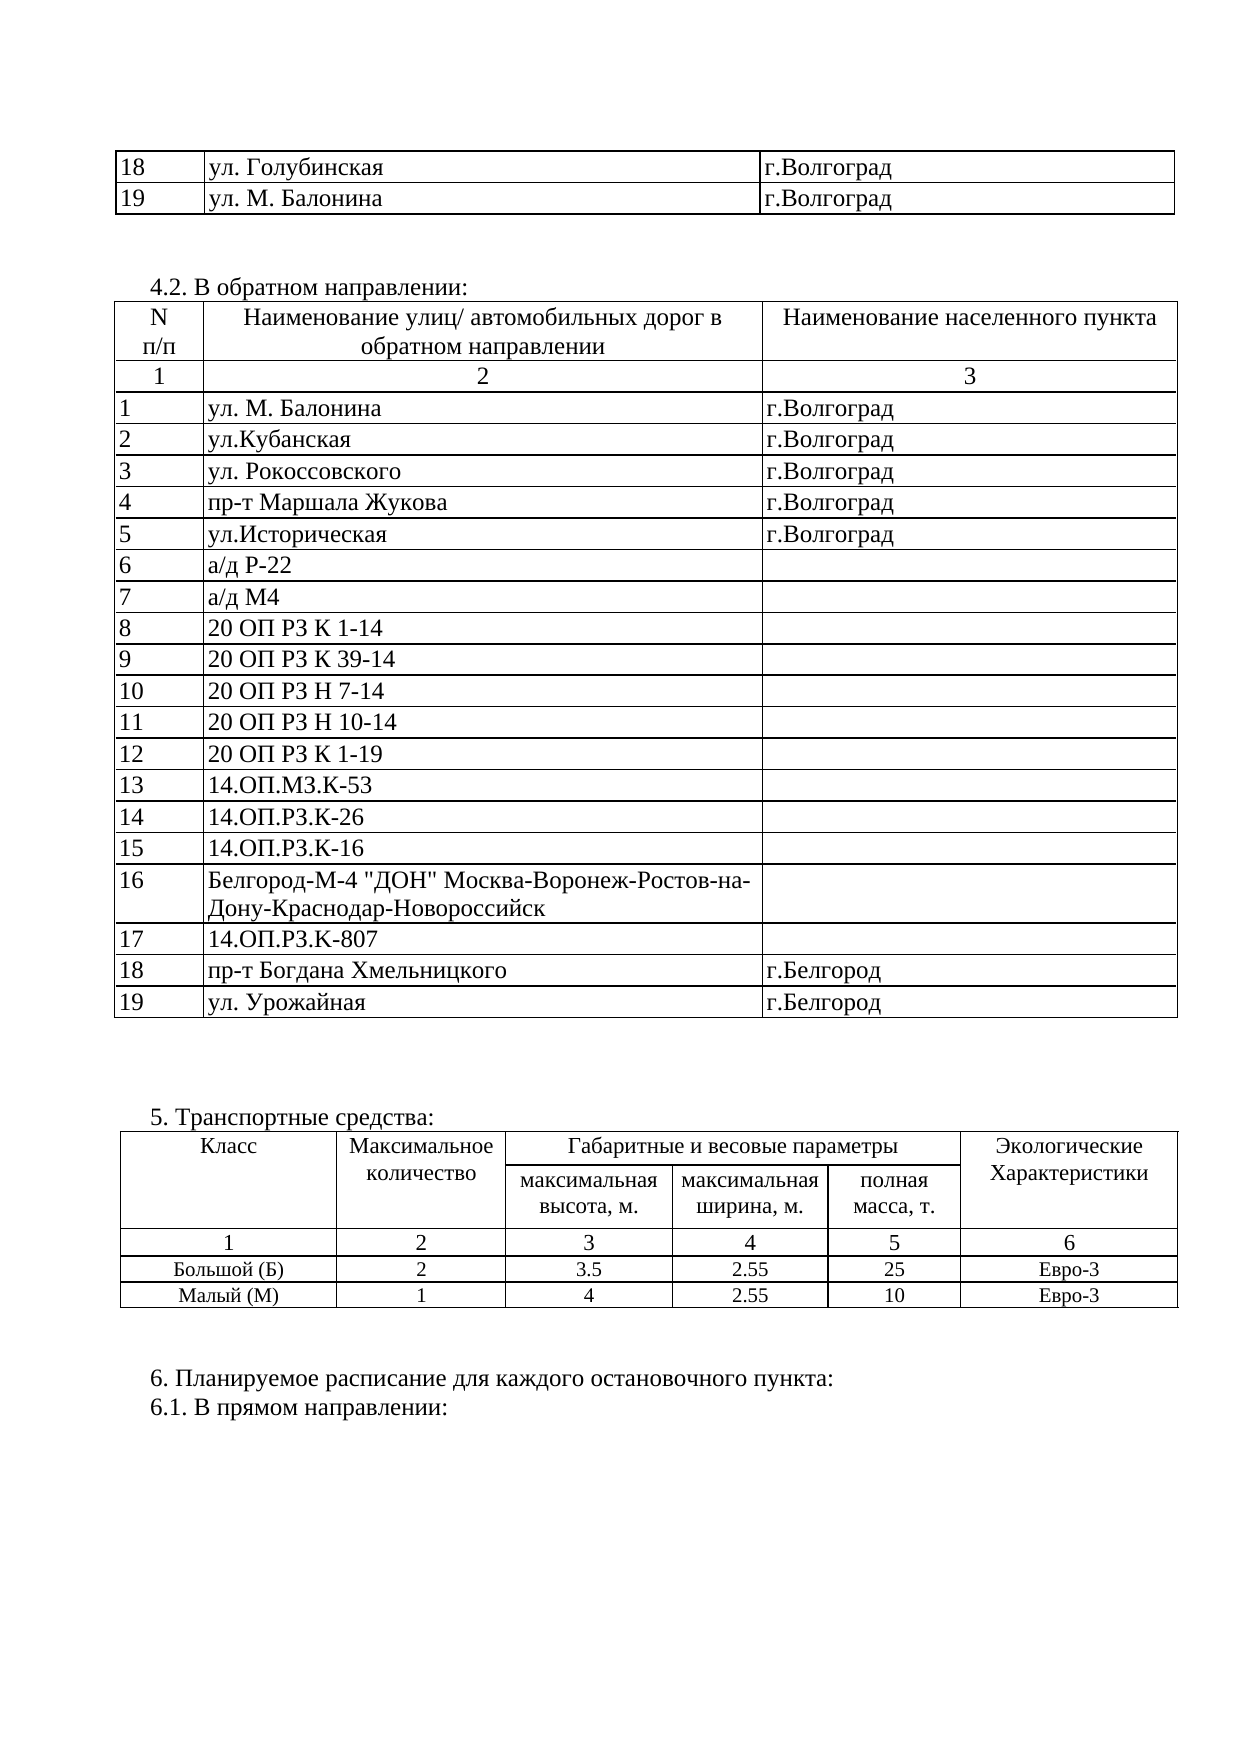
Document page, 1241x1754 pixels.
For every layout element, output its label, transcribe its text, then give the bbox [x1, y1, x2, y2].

table_cell [763, 863, 1177, 922]
table_cell 18 [117, 152, 204, 181]
table_cell [763, 737, 1177, 769]
table_cell 13 [115, 770, 203, 800]
table_cell 2 [115, 424, 203, 454]
table_cell [763, 674, 1177, 706]
table_cell г.Волгоград [763, 423, 1177, 454]
table_cell 16 [115, 864, 203, 922]
table_cell 2.55 [673, 1283, 827, 1307]
table_cell 6 [115, 550, 203, 580]
table_cell Белгород-М-4 "ДОН" Москва-Воронеж-Ростов-на-Дону-Краснодар-Новороссийск [204, 865, 762, 922]
table_cell 1 [337, 1283, 505, 1307]
text 6.1. В прямом направлении: [150, 1392, 1090, 1421]
table_cell Евро-3 [961, 1283, 1177, 1307]
table_cell 8 [115, 613, 203, 643]
table_cell [763, 643, 1177, 674]
table_cell ул. Голубинская [205, 152, 759, 181]
table_cell [763, 922, 1177, 954]
table_cell 5 [829, 1229, 960, 1255]
table_cell ул. М. Балонина [204, 393, 762, 423]
table_cell [763, 611, 1177, 643]
table_cell г.Волгоград [763, 391, 1177, 423]
table_header Максимальное количество [337, 1132, 505, 1227]
table_cell пр-т Богдана Хмельницкого [204, 955, 762, 985]
table_cell 17 [115, 923, 203, 954]
table_cell 25 [829, 1257, 960, 1281]
table_cell 12 [115, 738, 203, 769]
table_cell 9 [115, 644, 203, 674]
table_cell 20 ОП РЗ К 39-14 [204, 645, 762, 674]
table_cell полная масса, т. [829, 1166, 960, 1227]
table_cell [763, 800, 1177, 832]
table_cell 20 ОП РЗ К 1-19 [204, 739, 762, 769]
table_cell 19 [115, 986, 203, 1017]
table_cell 18 [115, 955, 203, 985]
table_cell 11 [115, 707, 203, 737]
table_cell 3.5 [506, 1257, 672, 1281]
table_cell ул.Кубанская [204, 424, 762, 454]
table_cell г.Волгоград [763, 486, 1177, 517]
table_header Класс [121, 1132, 336, 1227]
text 5. Транспортные средства: [150, 1102, 1090, 1131]
table_cell 3 [115, 455, 203, 486]
text 4.2. В обратном направлении: [150, 272, 1090, 301]
table_cell максимальная ширина, м. [673, 1166, 827, 1227]
table_cell 14 [115, 801, 203, 832]
table_cell г.Волгоград [761, 183, 1174, 213]
table_cell г.Белгород [763, 985, 1177, 1017]
table_cell 1 [121, 1229, 336, 1255]
table_cell 10 [829, 1283, 960, 1307]
table_cell г.Волгоград [761, 152, 1174, 181]
table_cell Евро-3 [961, 1257, 1177, 1281]
table_cell 4 [506, 1283, 672, 1307]
table_cell г.Волгоград [763, 454, 1177, 486]
table_cell 7 [115, 581, 203, 611]
table_cell [763, 580, 1177, 611]
table_header Наименование населенного пункта [763, 302, 1177, 360]
table_cell 14.ОП.МЗ.К-53 [204, 770, 762, 800]
table_cell 14.ОП.РЗ.К-26 [204, 802, 762, 832]
table_cell 2 [337, 1257, 505, 1281]
table_cell 5 [115, 518, 203, 548]
table_cell 4 [115, 487, 203, 517]
table_cell ул.Историческая [204, 519, 762, 548]
table_cell г.Волгоград [763, 517, 1177, 548]
table_cell 14.ОП.РЗ.K-807 [204, 924, 762, 954]
table_cell 4 [673, 1229, 827, 1255]
table_cell ул. М. Балонина [205, 183, 759, 213]
table_cell пр-т Маршала Жукова [204, 487, 762, 517]
table_cell ул. Урожайная [204, 987, 762, 1017]
table_header Наименование улиц/ автомобильных дорог в обратном направлении [204, 302, 762, 360]
table_cell а/д Р-22 [204, 550, 762, 580]
table_cell 2 [204, 361, 762, 391]
table_cell 1 [115, 361, 203, 391]
table_cell 15 [115, 833, 203, 863]
table_cell ул. Рокоссовского [204, 456, 762, 486]
table_cell [763, 706, 1177, 737]
table_cell Большой (Б) [121, 1257, 336, 1281]
table_cell Малый (М) [121, 1283, 336, 1307]
table_cell 2 [337, 1229, 505, 1255]
text 6. Планируемое расписание для каждого остановочного пункта: [150, 1363, 1090, 1392]
table_cell [763, 549, 1177, 580]
table_cell максимальная высота, м. [506, 1166, 672, 1227]
table_cell а/д М4 [204, 582, 762, 611]
table_cell [763, 832, 1177, 863]
table_cell 14.ОП.РЗ.К-16 [204, 833, 762, 863]
table_header N п/п [115, 302, 203, 360]
table_cell 3 [506, 1229, 672, 1255]
table_header Экологические Характеристики [961, 1132, 1177, 1227]
table_header Габаритные и весовые параметры [506, 1132, 960, 1164]
table_cell 19 [117, 183, 204, 213]
table_cell 20 ОП РЗ Н 7-14 [204, 676, 762, 706]
table_cell [763, 769, 1177, 800]
table_cell 10 [115, 675, 203, 706]
table_cell 2.55 [673, 1257, 827, 1281]
table_cell 20 ОП РЗ Н 10-14 [204, 707, 762, 737]
table_cell 3 [763, 360, 1177, 391]
table_cell 1 [115, 392, 203, 423]
table_cell г.Белгород [763, 954, 1177, 985]
table_cell 20 ОП РЗ К 1-14 [204, 613, 762, 643]
table_cell 6 [961, 1229, 1177, 1255]
